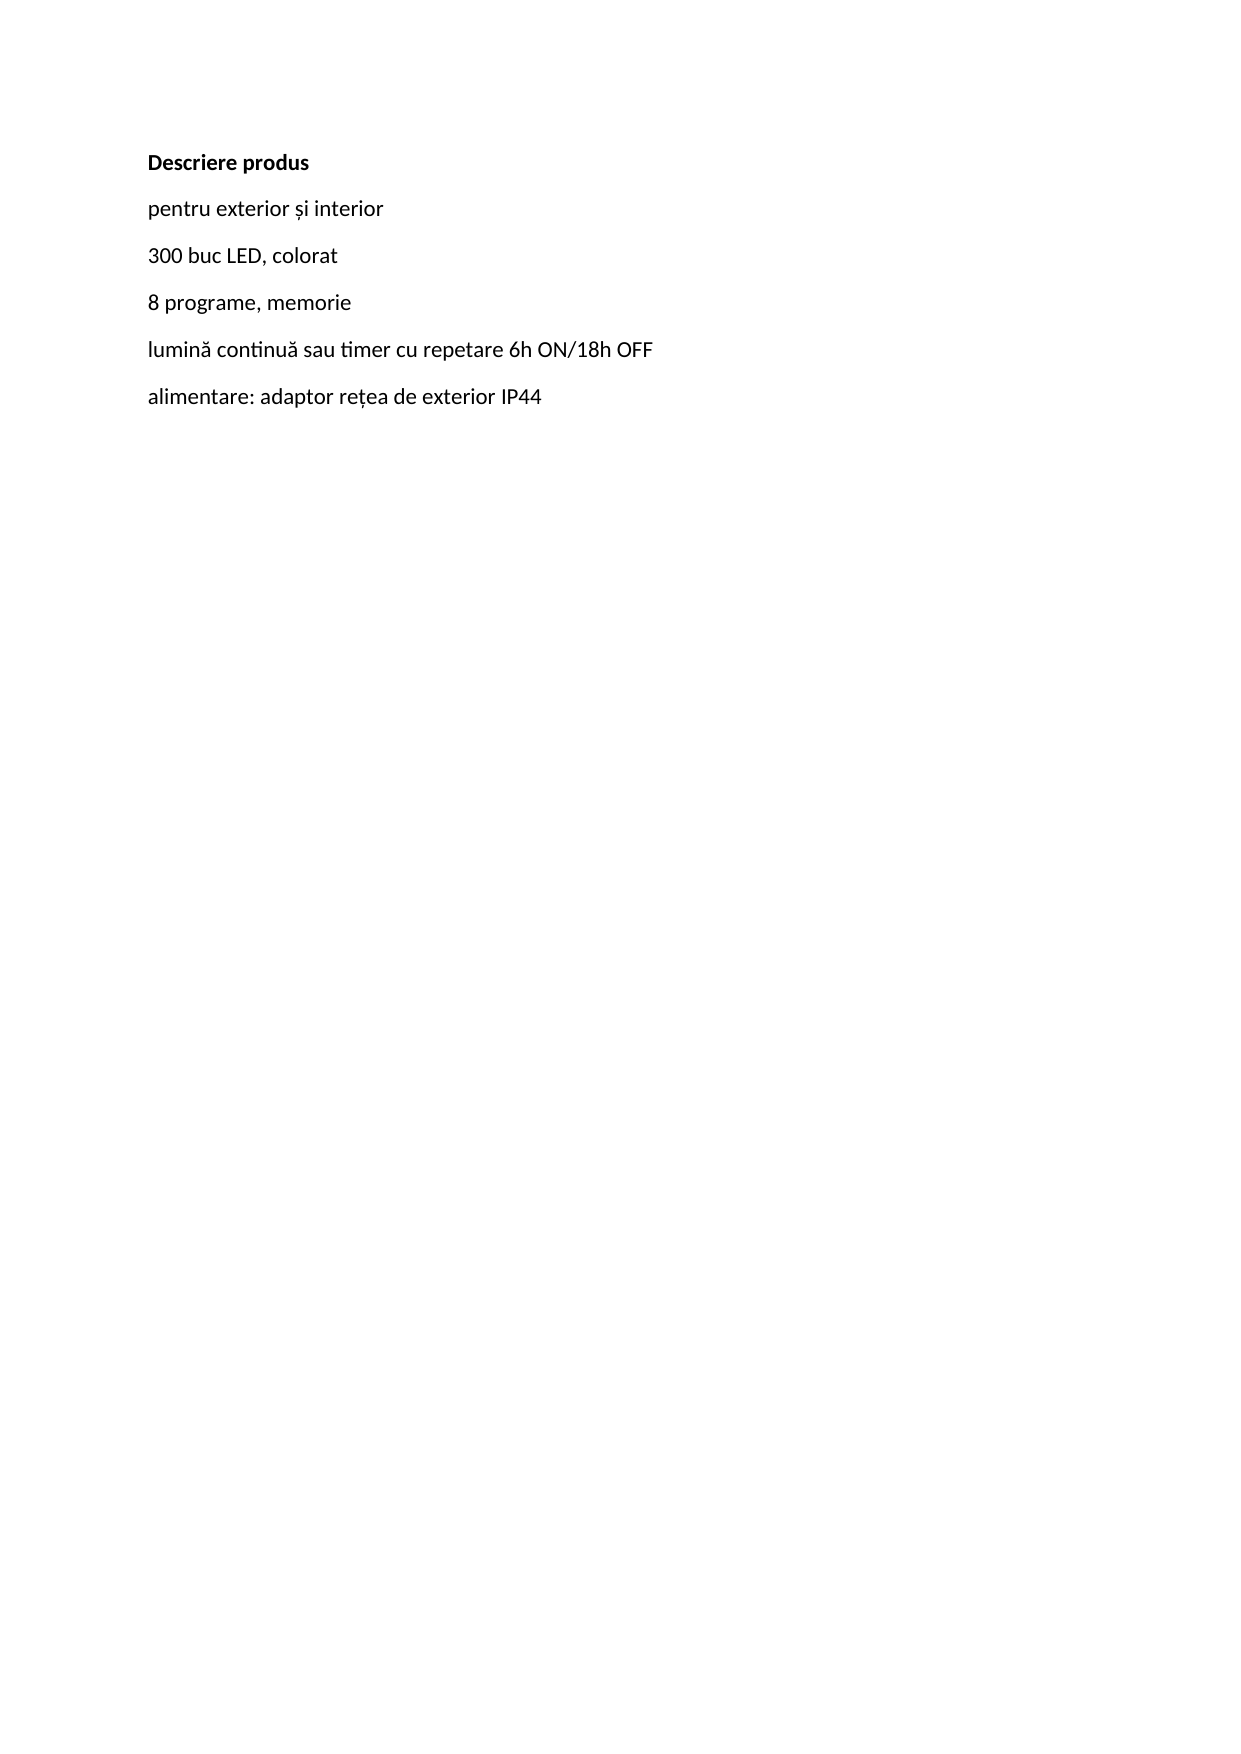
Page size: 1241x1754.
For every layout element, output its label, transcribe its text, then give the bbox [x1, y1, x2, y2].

text lumină continuă sau timer cu repetare 6h ON/18h OFF [148, 335, 1093, 363]
text alimentare: adaptor rețea de exterior IP44 [148, 382, 1093, 410]
text 300 buc LED, colorat [148, 241, 1093, 269]
text pentru exterior și interior [148, 194, 1093, 222]
text Descriere produs [148, 148, 1093, 176]
text 8 programe, memorie [148, 288, 1093, 316]
